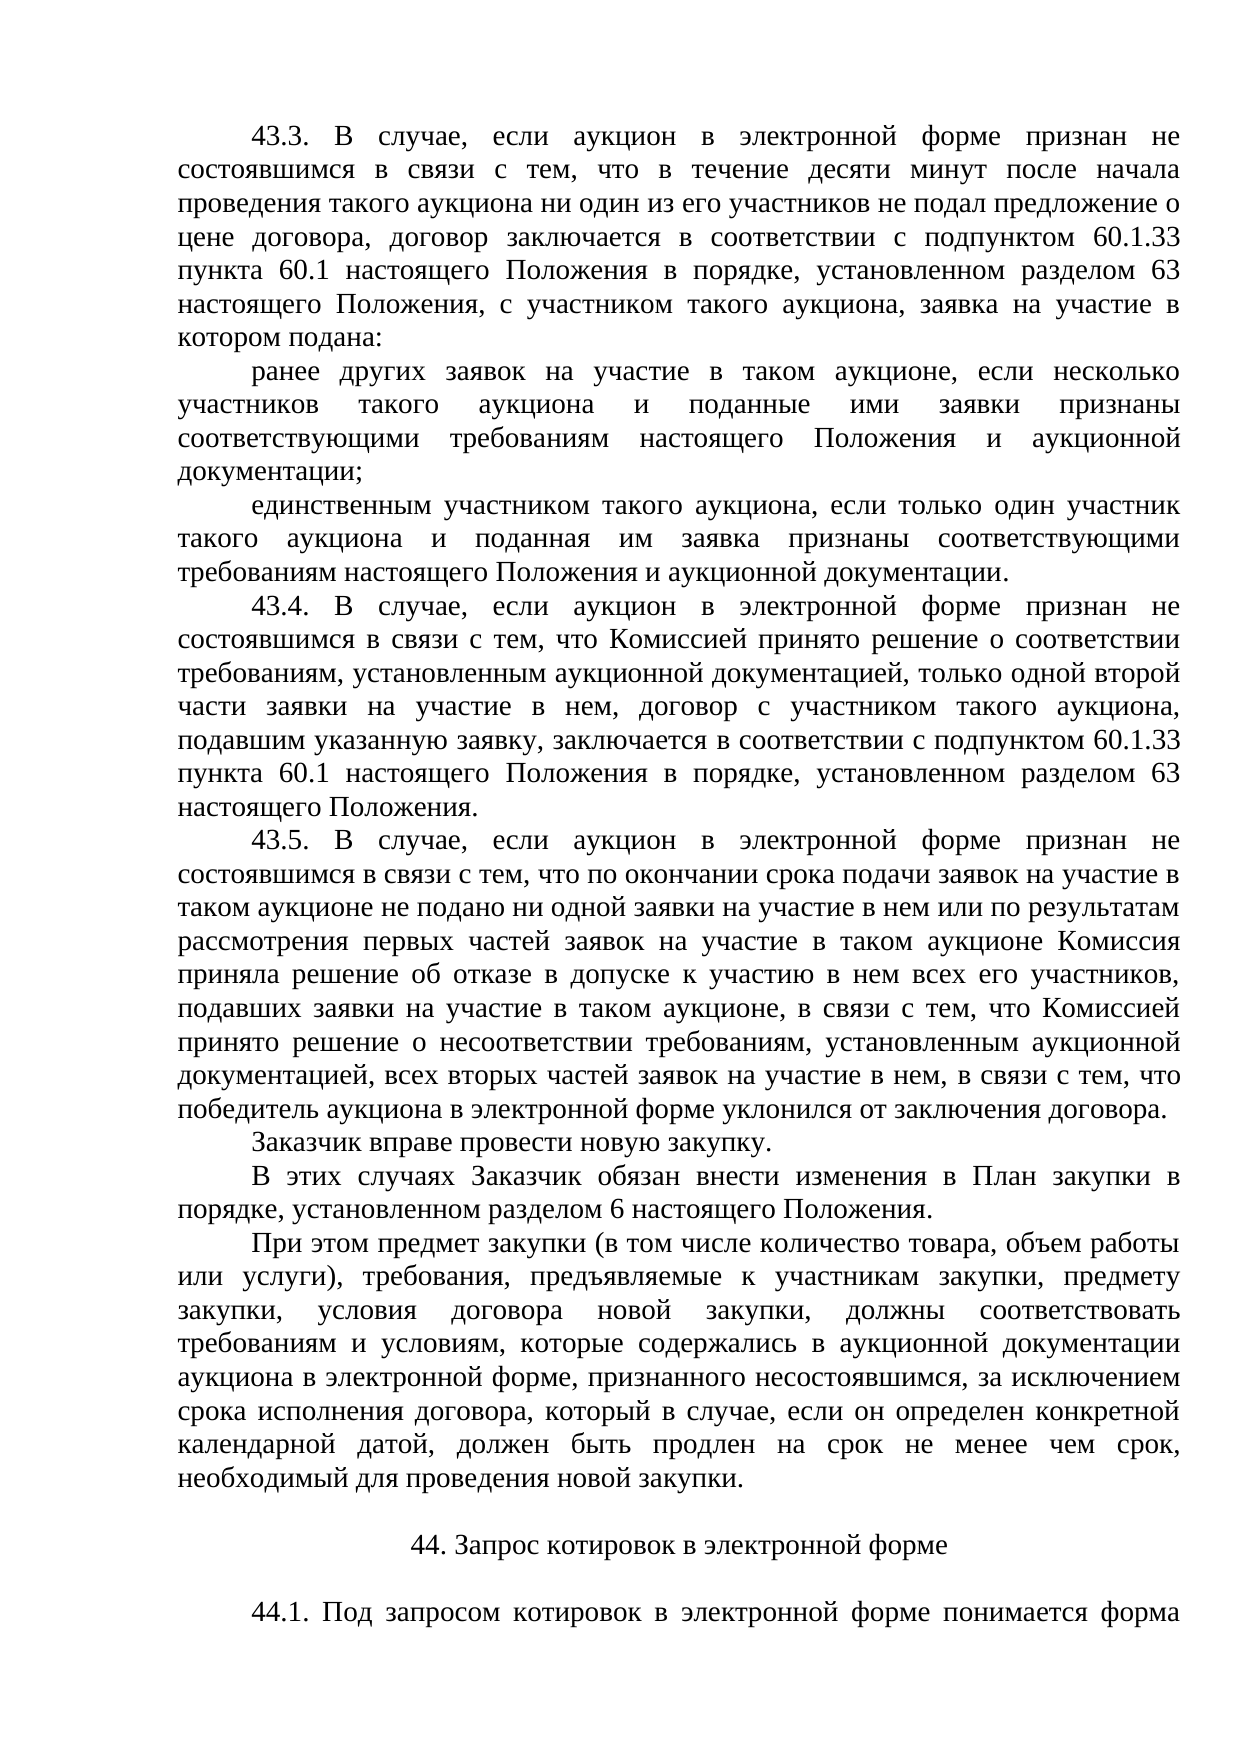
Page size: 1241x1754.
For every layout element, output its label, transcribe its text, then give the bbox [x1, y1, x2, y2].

text 43.3. В случае, если аукцион в электронной форме признан не состоявшимся в связи с тем, что в течение десяти минут после начала проведения такого аукциона ни один из его участников не подал предложение о цене договора, договор заключается в соответствии с подпунктом 60.1.33 пункта 60.1 настоящего Положения в порядке, установленном разделом 63 настоящего Положения, с участником такого аукциона, заявка на участие в котором подана: [177, 118, 1181, 353]
text 43.4. В случае, если аукцион в электронной форме признан не состоявшимся в связи с тем, что Комиссией принято решение о соответствии требованиям, установленным аукционной документацией, только одной второй части заявки на участие в нем, договор с участником такого аукциона, подавшим указанную заявку, заключается в соответствии с подпунктом 60.1.33 пункта 60.1 настоящего Положения в порядке, установленном разделом 63 настоящего Положения. [177, 588, 1181, 822]
text В этих случаях Заказчик обязан внести изменения в План закупки в порядке, установленном разделом 6 настоящего Положения. [177, 1158, 1181, 1225]
text При этом предмет закупки (в том числе количество товара, объем работы или услуги), требования, предъявляемые к участникам закупки, предмету закупки, условия договора новой закупки, должны соответствовать требованиям и условиям, которые содержались в аукционной документации аукциона в электронной форме, признанного несостоявшимся, за исключением срока исполнения договора, который в случае, если он определен конкретной календарной датой, должен быть продлен на срок не менее чем срок, необходимый для проведения новой закупки. [177, 1225, 1181, 1493]
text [177, 1594, 1181, 1627]
text 43.5. В случае, если аукцион в электронной форме признан не состоявшимся в связи с тем, что по окончании срока подачи заявок на участие в таком аукционе не подано ни одной заявки на участие в нем или по результатам рассмотрения первых частей заявок на участие в таком аукционе Комиссия приняла решение об отказе в допуске к участию в нем всех его участников, подавших заявки на участие в таком аукционе, в связи с тем, что Комиссией принято решение о несоответствии требованиям, установленным аукционной документацией, всех вторых частей заявок на участие в нем, в связи с тем, что победитель аукциона в электронной форме уклонился от заключения договора. [177, 822, 1181, 1124]
text Заказчик вправе провести новую закупку. [177, 1124, 1181, 1158]
text ранее других заявок на участие в таком аукционе, если несколько участников такого аукциона и поданные ими заявки признаны соответствующими требованиям настоящего Положения и аукционной документации; [177, 353, 1181, 487]
text 44. Запрос котировок в электронной форме [177, 1527, 1181, 1560]
text единственным участником такого аукциона, если только один участник такого аукциона и поданная им заявка признаны соответствующими требованиям настоящего Положения и аукционной документации. [177, 487, 1181, 588]
